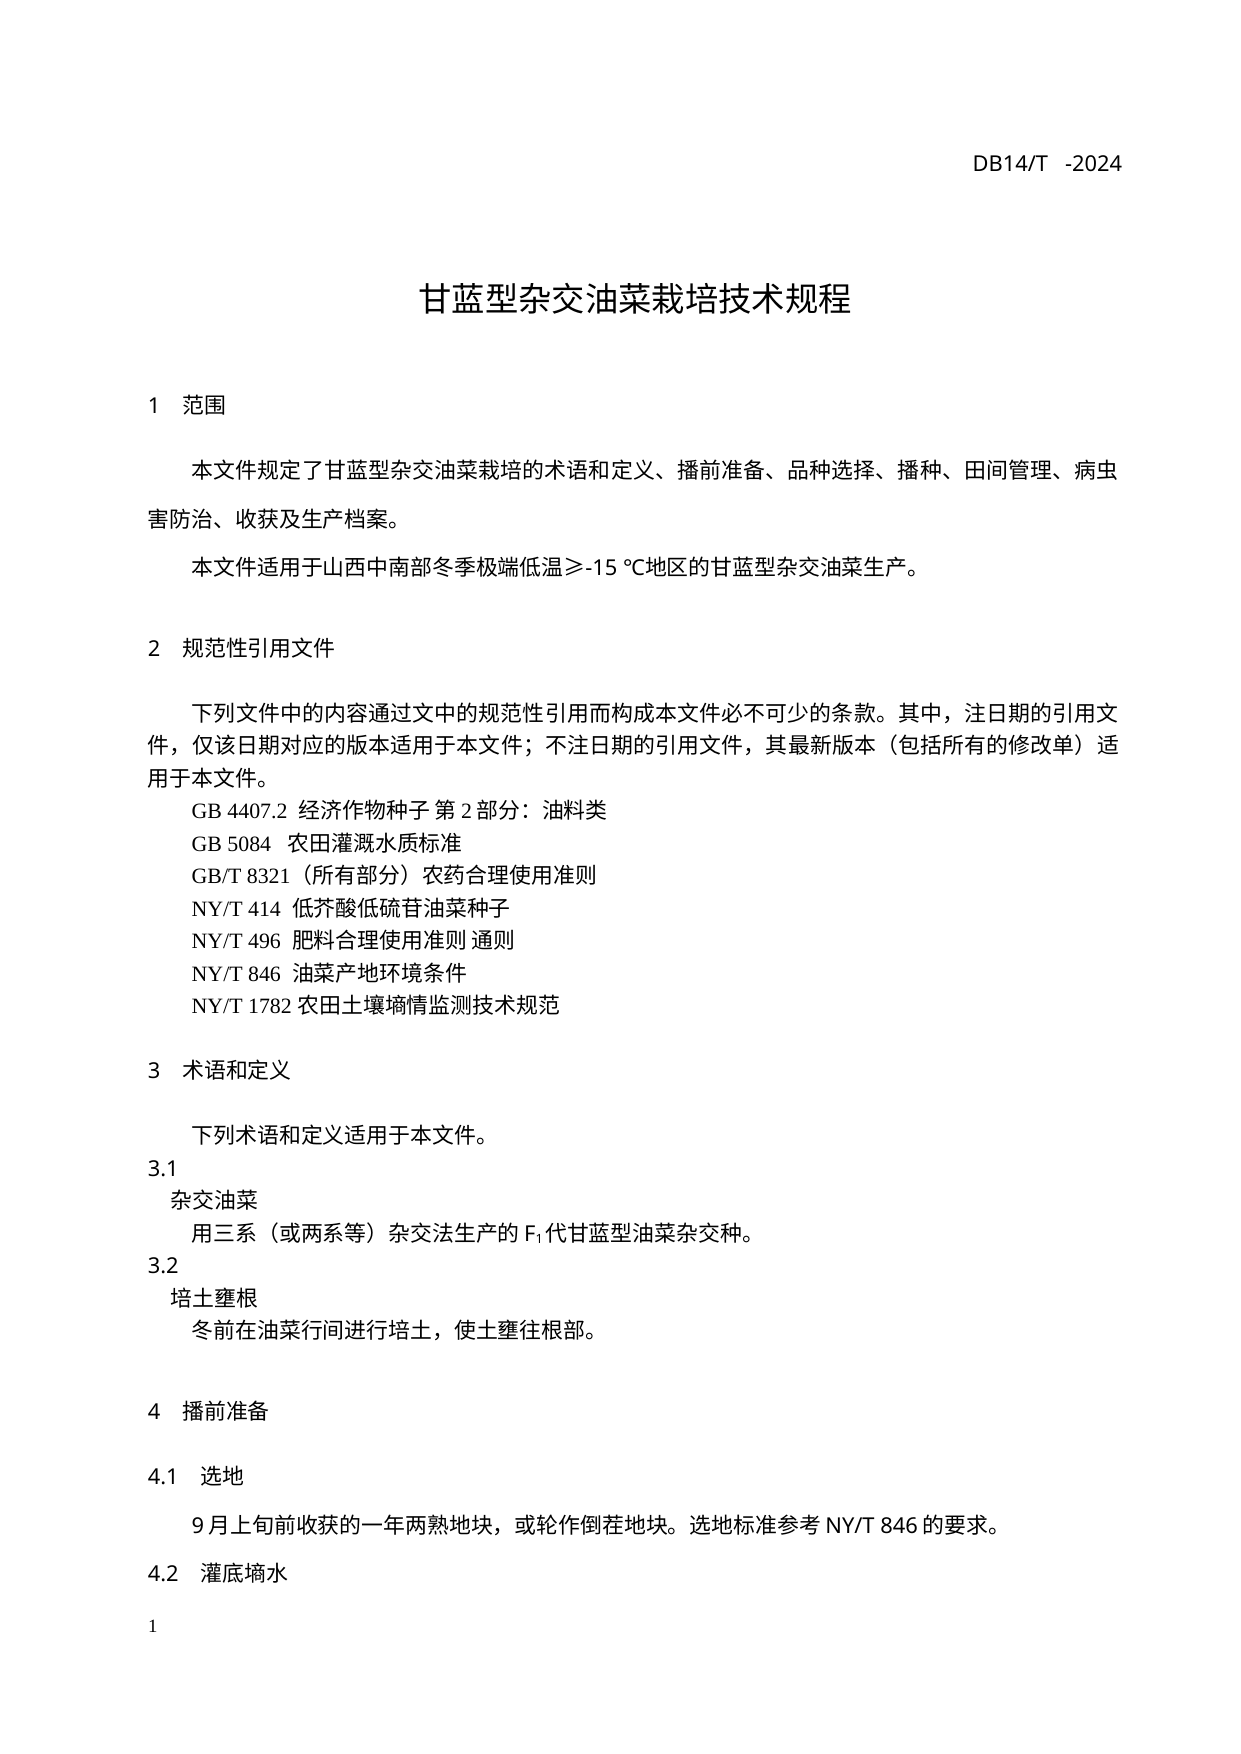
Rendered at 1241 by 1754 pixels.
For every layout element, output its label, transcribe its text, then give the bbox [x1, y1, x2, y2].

text 冬前在油菜行间进行培土，使土壅往根部。 [148, 1313, 1122, 1345]
text NY/T 846 油菜产地环境条件 [148, 955, 1122, 988]
text 本文件适用于山西中南部冬季极端低温≥-15 ℃地区的甘蓝型杂交油菜生产。 [148, 549, 1122, 582]
text 灌底墒水 [148, 1556, 1122, 1589]
text 播前准备 [148, 1394, 1122, 1426]
text 术语和定义 [148, 1053, 1122, 1085]
text GB 5084 农田灌溉水质标准 [148, 825, 1122, 858]
text 9月上旬前收获的一年两熟地块，或轮作倒茬地块。选地标准参考NY/T 846的要求。 [148, 1507, 1122, 1540]
text GB 4407.2 经济作物种子 第2部分：油料类 [148, 793, 1122, 825]
text 甘蓝型杂交油菜栽培技术规程 [148, 264, 1122, 329]
text NY/T 414 低芥酸低硫苷油菜种子 [148, 890, 1122, 923]
text NY/T 496 肥料合理使用准则 通则 [148, 923, 1122, 955]
text 本文件规定了甘蓝型杂交油菜栽培的术语和定义、播前准备、品种选择、播种、田间管理、病虫害防治、收获及生产档案。 [148, 452, 1122, 534]
text GB/T 8321（所有部分）农药合理使用准则 [148, 858, 1122, 890]
text 规范性引用文件 [148, 630, 1122, 663]
text 用三系（或两系等）杂交法生产的F1代甘蓝型油菜杂交种。 [148, 1215, 1122, 1248]
text 杂交油菜 [148, 1150, 1122, 1215]
text 培土壅根 [148, 1248, 1122, 1313]
text 范围 [148, 387, 1122, 420]
text 选地 [148, 1459, 1122, 1491]
text NY/T 1782 农田土壤墒情监测技术规范 [148, 988, 1122, 1020]
